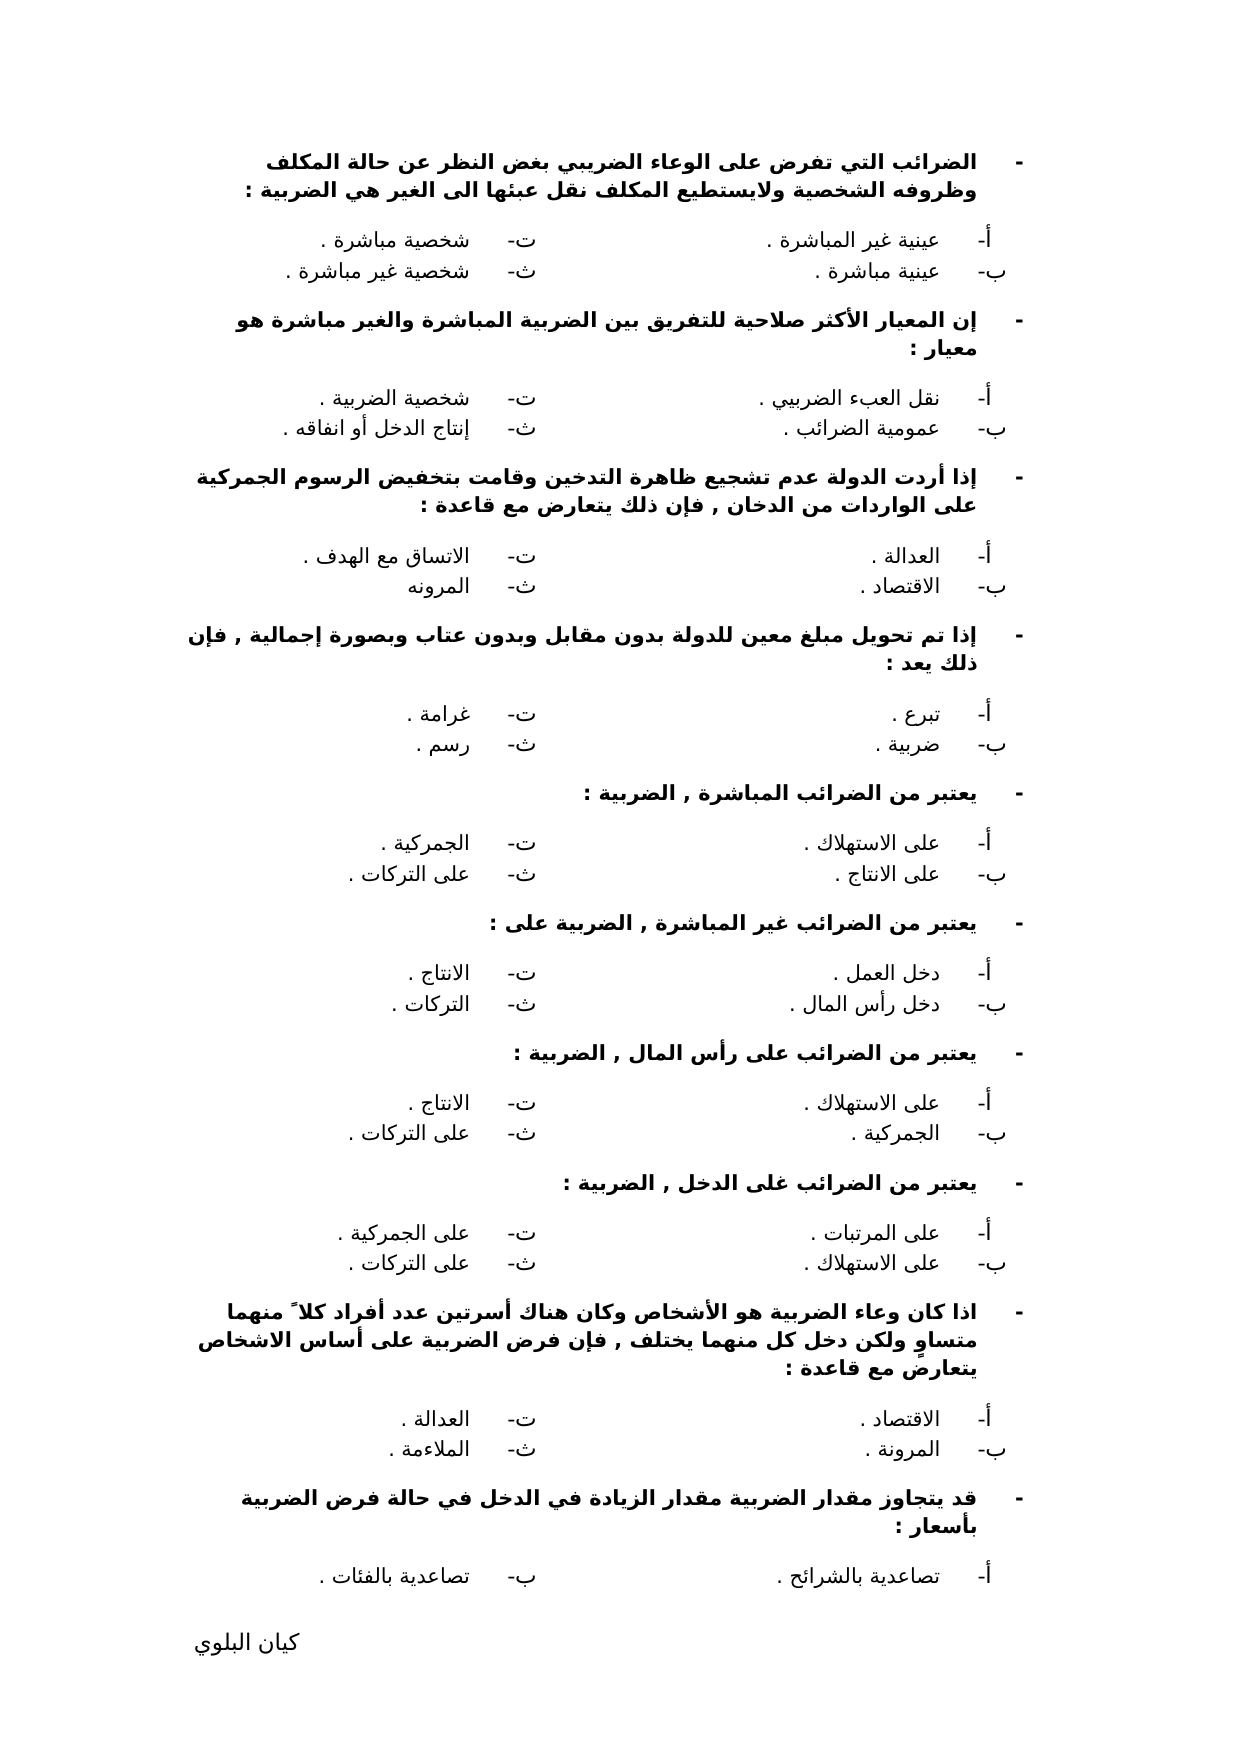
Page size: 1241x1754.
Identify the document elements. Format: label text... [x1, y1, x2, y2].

list نقل العبء الضربيي . [657, 384, 978, 411]
list على المرتبات . [657, 1219, 978, 1246]
list على الاستهلاك . [657, 1089, 978, 1116]
list على الانتاج . [657, 860, 978, 886]
list يعتبر من الضرائب المباشرة , الضربية : [187, 781, 1015, 805]
list الانتاج . [187, 1089, 507, 1116]
list إذا تم تحويل مبلغ معين للدولة بدون مقابل وبدون عتاب وبصورة إجمالية , فإن ذلك يعد : [187, 623, 1015, 675]
list على التركات . [187, 1119, 507, 1146]
list غرامة . [187, 699, 507, 726]
list التركات . [187, 989, 507, 1016]
list الاتساق مع الهدف . [187, 542, 507, 568]
list عمومية الضرائب . [657, 414, 978, 441]
list عينية غير المباشرة . [657, 226, 978, 253]
list الانتاج . [187, 959, 507, 986]
list على التركات . [187, 1249, 507, 1276]
list إذا أردت الدولة عدم تشجيع ظاهرة التدخين وقامت بتخفيض الرسوم الجمركية على الواردات من الدخان , فإن ذلك يتعارض مع قاعدة : [187, 465, 1015, 517]
list الضرائب التي تفرض على الوعاء الضريبي بغض النظر عن حالة المكلف وظروفه الشخصية ولايستطيع المكلف نقل عبئها الى الغير هي الضربية : [187, 150, 1015, 202]
list شخصية غير مباشرة . [187, 257, 507, 283]
list الملاءمة . [187, 1435, 507, 1461]
list على الاستهلاك . [657, 829, 978, 856]
list دخل رأس المال . [657, 989, 978, 1016]
list يعتبر من الضرائب غلى الدخل , الضربية : [187, 1171, 1015, 1195]
list المرونة . [657, 1435, 978, 1461]
list يعتبر من الضرائب غير المباشرة , الضربية على : [187, 911, 1015, 935]
list إنتاج الدخل أو انفاقه . [187, 414, 507, 441]
list ضربية . [657, 730, 978, 756]
list العدالة . [187, 1405, 507, 1431]
list اذا كان وعاء الضربية هو الأشخاص وكان هناك أسرتين عدد أفراد كلا ً منهما متساوٍ ولكن دخل كل منهما يختلف , فإن فرض الضربية على أساس الاشخاص يتعارض مع قاعدة : [187, 1300, 1015, 1380]
list الاقتصاد . [657, 1405, 978, 1431]
list تصاعدية بالشرائح . [657, 1562, 978, 1589]
list المرونه [187, 572, 507, 598]
list قد يتجاوز مقدار الضربية مقدار الزيادة في الدخل في حالة فرض الضربية بأسعار : [187, 1486, 1015, 1538]
list شخصية الضربية . [187, 384, 507, 411]
list على التركات . [187, 860, 507, 886]
list الاقتصاد . [657, 572, 978, 598]
list دخل العمل . [657, 959, 978, 986]
list تبرع . [657, 699, 978, 726]
list على الاستهلاك . [657, 1249, 978, 1276]
list يعتبر من الضرائب على رأس المال , الضربية : [187, 1041, 1015, 1065]
list تصاعدية بالفئات . [187, 1562, 507, 1589]
list عينية مباشرة . [657, 257, 978, 283]
list على الجمركية . [187, 1219, 507, 1246]
list رسم . [187, 730, 507, 756]
list الجمركية . [187, 829, 507, 856]
list الجمركية . [657, 1119, 978, 1146]
list إن المعيار الأكثر صلاحية للتفريق بين الضربية المباشرة والغير مباشرة هو معيار : [187, 308, 1015, 360]
list العدالة . [657, 542, 978, 568]
list شخصية مباشرة . [187, 226, 507, 253]
